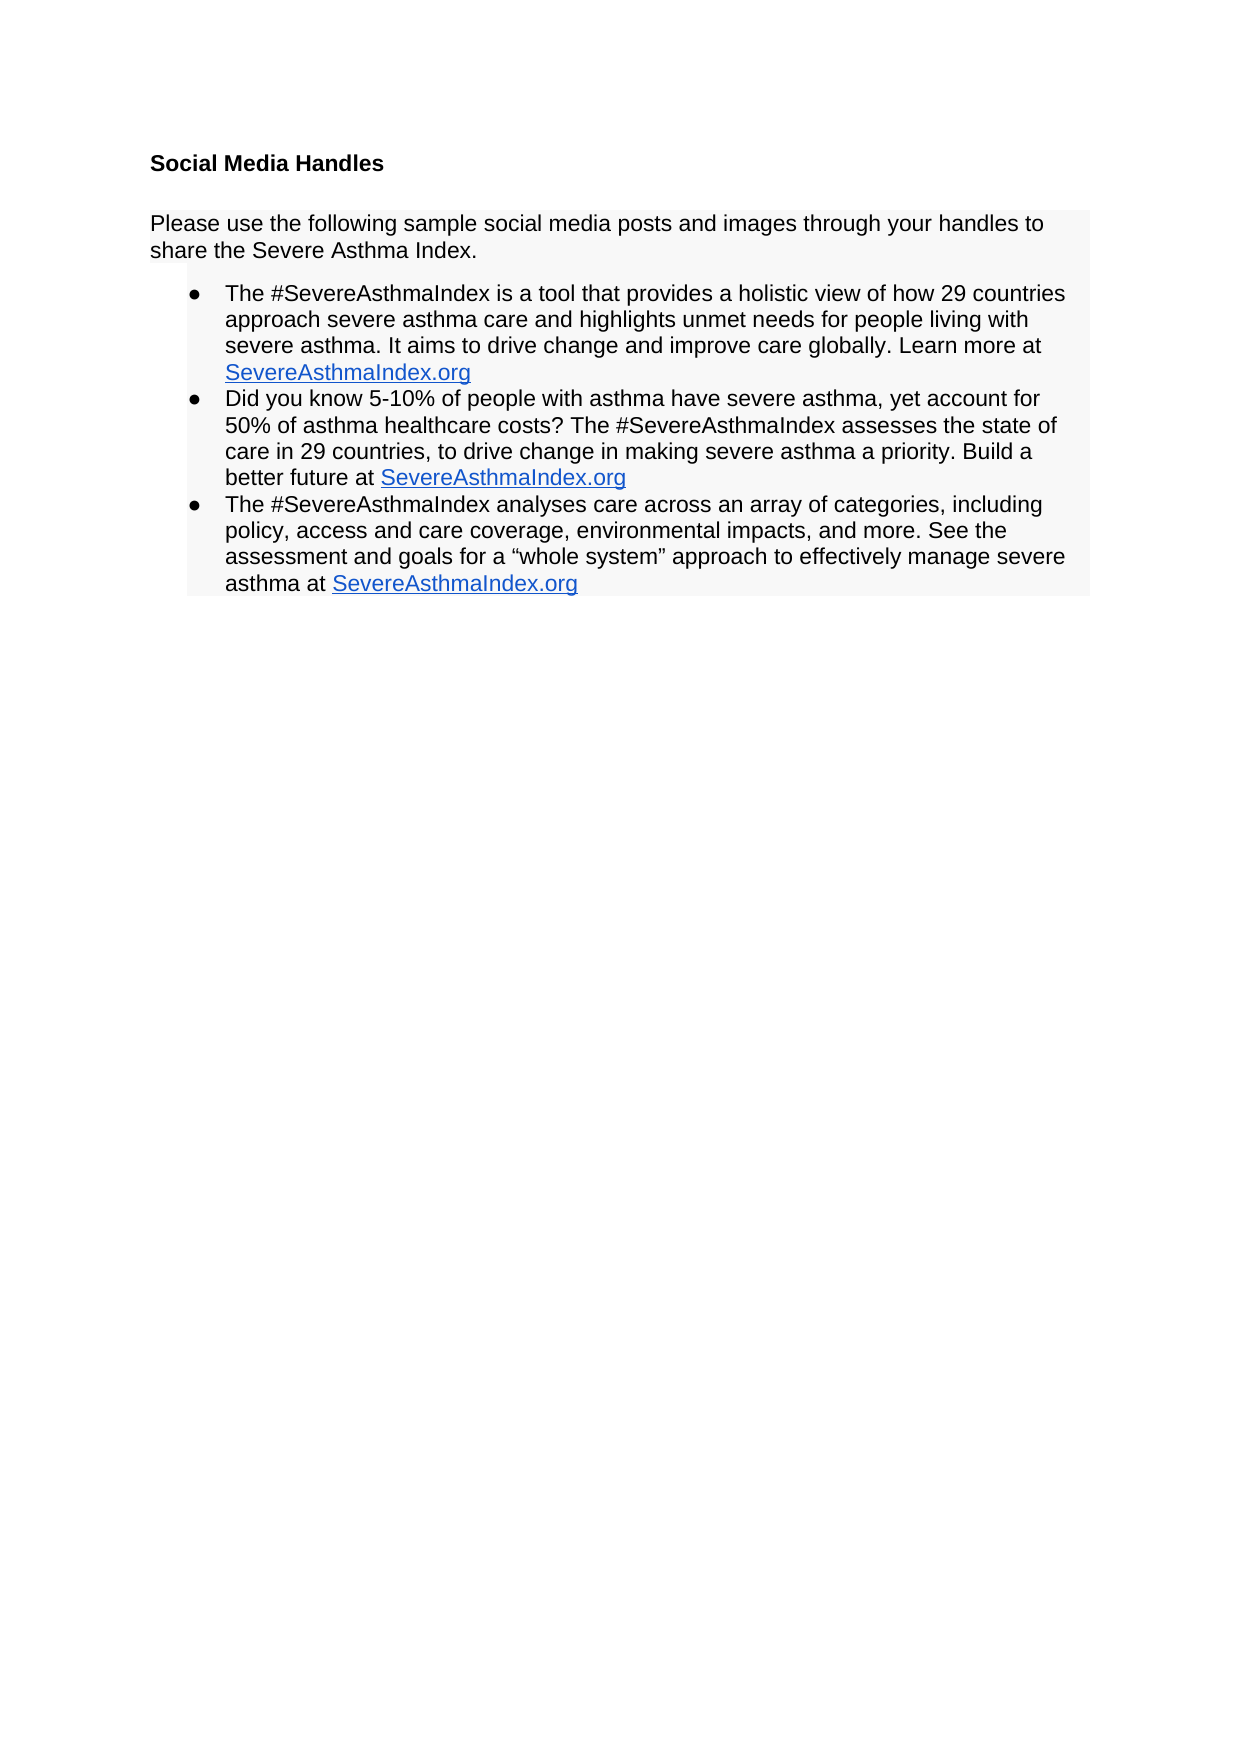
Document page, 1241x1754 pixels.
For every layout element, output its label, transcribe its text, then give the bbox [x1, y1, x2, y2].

list Did you know 5-10% of people with asthma have severe asthma, yet account for 50% of asthma healthcare costs? The #SevereAsthmaIndex assesses the state of care in 29 countries, to drive change in making severe asthma a priority. Build a better future at SevereAsthmaIndex.org [187, 385, 1090, 491]
list The #SevereAsthmaIndex is a tool that provides a holistic view of how 29 countries approach severe asthma care and highlights unmet needs for people living with severe asthma. It aims to drive change and improve care globally. Learn more at SevereAsthmaIndex.org [187, 280, 1090, 385]
text Please use the following sample social media posts and images through your handles to share the Severe Asthma Index. [150, 210, 1090, 263]
list The #SevereAsthmaIndex analyses care across an array of categories, including policy, access and care coverage, environmental impacts, and more. See the assessment and goals for a “whole system” approach to effectively manage severe asthma at SevereAsthmaIndex.org [187, 491, 1090, 596]
text Social Media Handles [150, 150, 1090, 176]
